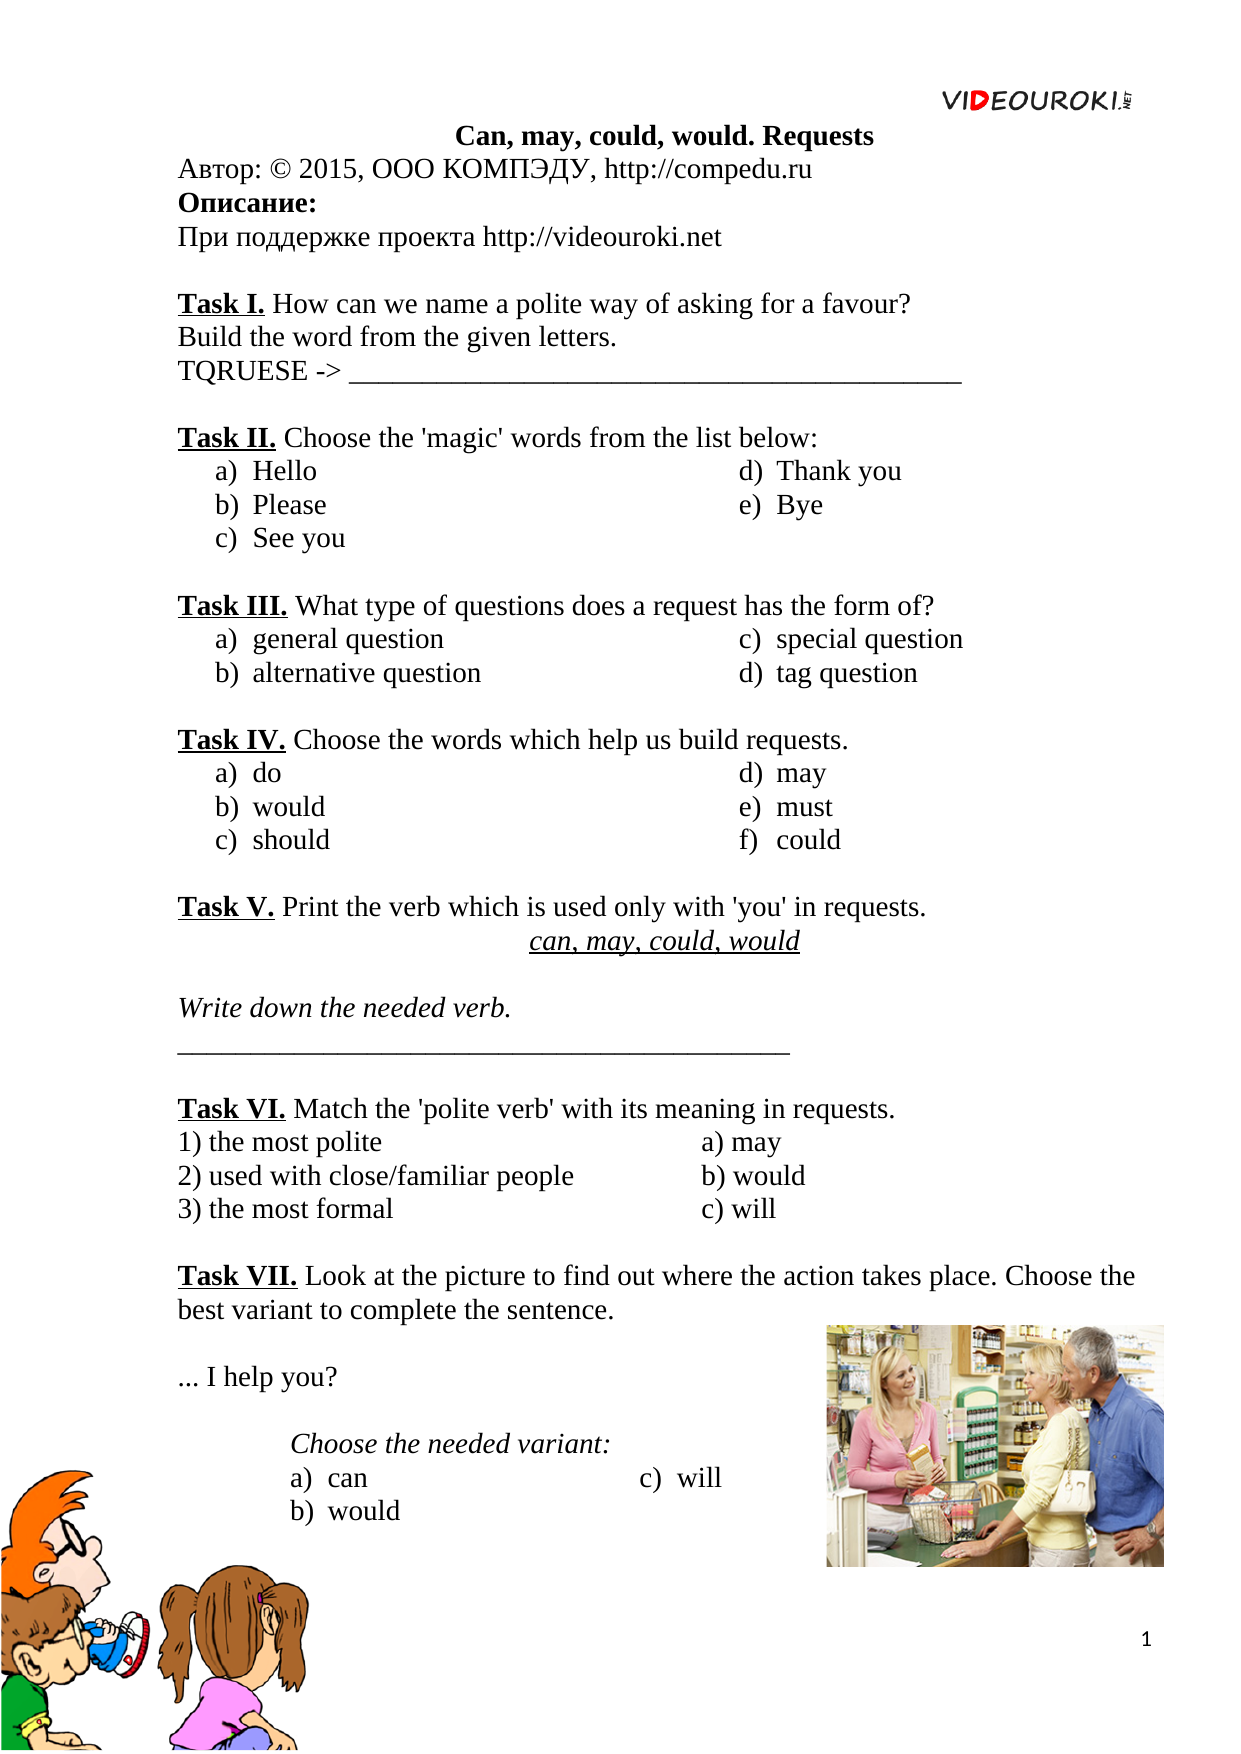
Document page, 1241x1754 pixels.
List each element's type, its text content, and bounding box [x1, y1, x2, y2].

text ... I help you? [177, 1359, 826, 1393]
picture [0, 1461, 326, 1754]
text TQRUESE -> __________________________________________ [177, 353, 1152, 386]
text can, may, could, would [177, 923, 1152, 957]
list can [290, 1460, 453, 1493]
list should [215, 822, 627, 856]
list Please [215, 487, 627, 521]
text b) would [701, 1158, 1152, 1191]
picture [826, 1325, 1164, 1567]
text Task III. What type of questions does a request has the form of? [177, 588, 1152, 621]
list Bye [739, 487, 1152, 521]
picture [941, 89, 1133, 111]
list special question [739, 621, 1152, 655]
text 1) the most polite [177, 1124, 627, 1158]
text Task I. How can we name a polite way of asking for a favour? [177, 286, 1152, 319]
list may [739, 755, 1152, 789]
list Hello [215, 453, 627, 487]
list could [739, 822, 1152, 856]
list must [739, 789, 1152, 822]
list tag question [739, 655, 1152, 688]
text Task VI. Match the 'polite verb' with its meaning in requests. [177, 1091, 1152, 1124]
text Write down the needed verb. [177, 990, 1152, 1024]
text Task V. Print the verb which is used only with 'you' in requests. [177, 889, 1152, 923]
text 3) the most formal [177, 1191, 627, 1225]
text Автор: © 2015, OOO КОМПЭДУ, http://compedu.ru [177, 152, 1152, 185]
text Task VII. Look at the picture to find out where the action takes place. Choose the best variant to complete the sentence. [177, 1258, 1152, 1326]
list will [639, 1460, 802, 1493]
list would [215, 789, 627, 822]
list would [326, 1493, 453, 1527]
text Build the word from the given letters. [177, 319, 1152, 353]
list See you [215, 521, 627, 554]
text a) may [701, 1124, 1152, 1158]
list alternative question [215, 655, 627, 688]
text __________________________________________ [177, 1024, 1152, 1057]
text Описание: [177, 185, 1152, 219]
text Task II. Choose the 'magic' words from the list below: [177, 420, 1152, 453]
text c) will [701, 1191, 1152, 1225]
list do [215, 755, 627, 789]
text 2) used with close/familiar people [177, 1158, 627, 1191]
text Task IV. Choose the words which help us build requests. [177, 722, 1152, 755]
text При поддержке проекта http://videouroki.net [177, 219, 1152, 252]
text Can, may, could, would. Requests [177, 118, 1152, 152]
list general question [215, 621, 627, 655]
list Thank you [739, 453, 1152, 487]
text Choose the needed variant: [216, 1426, 826, 1460]
